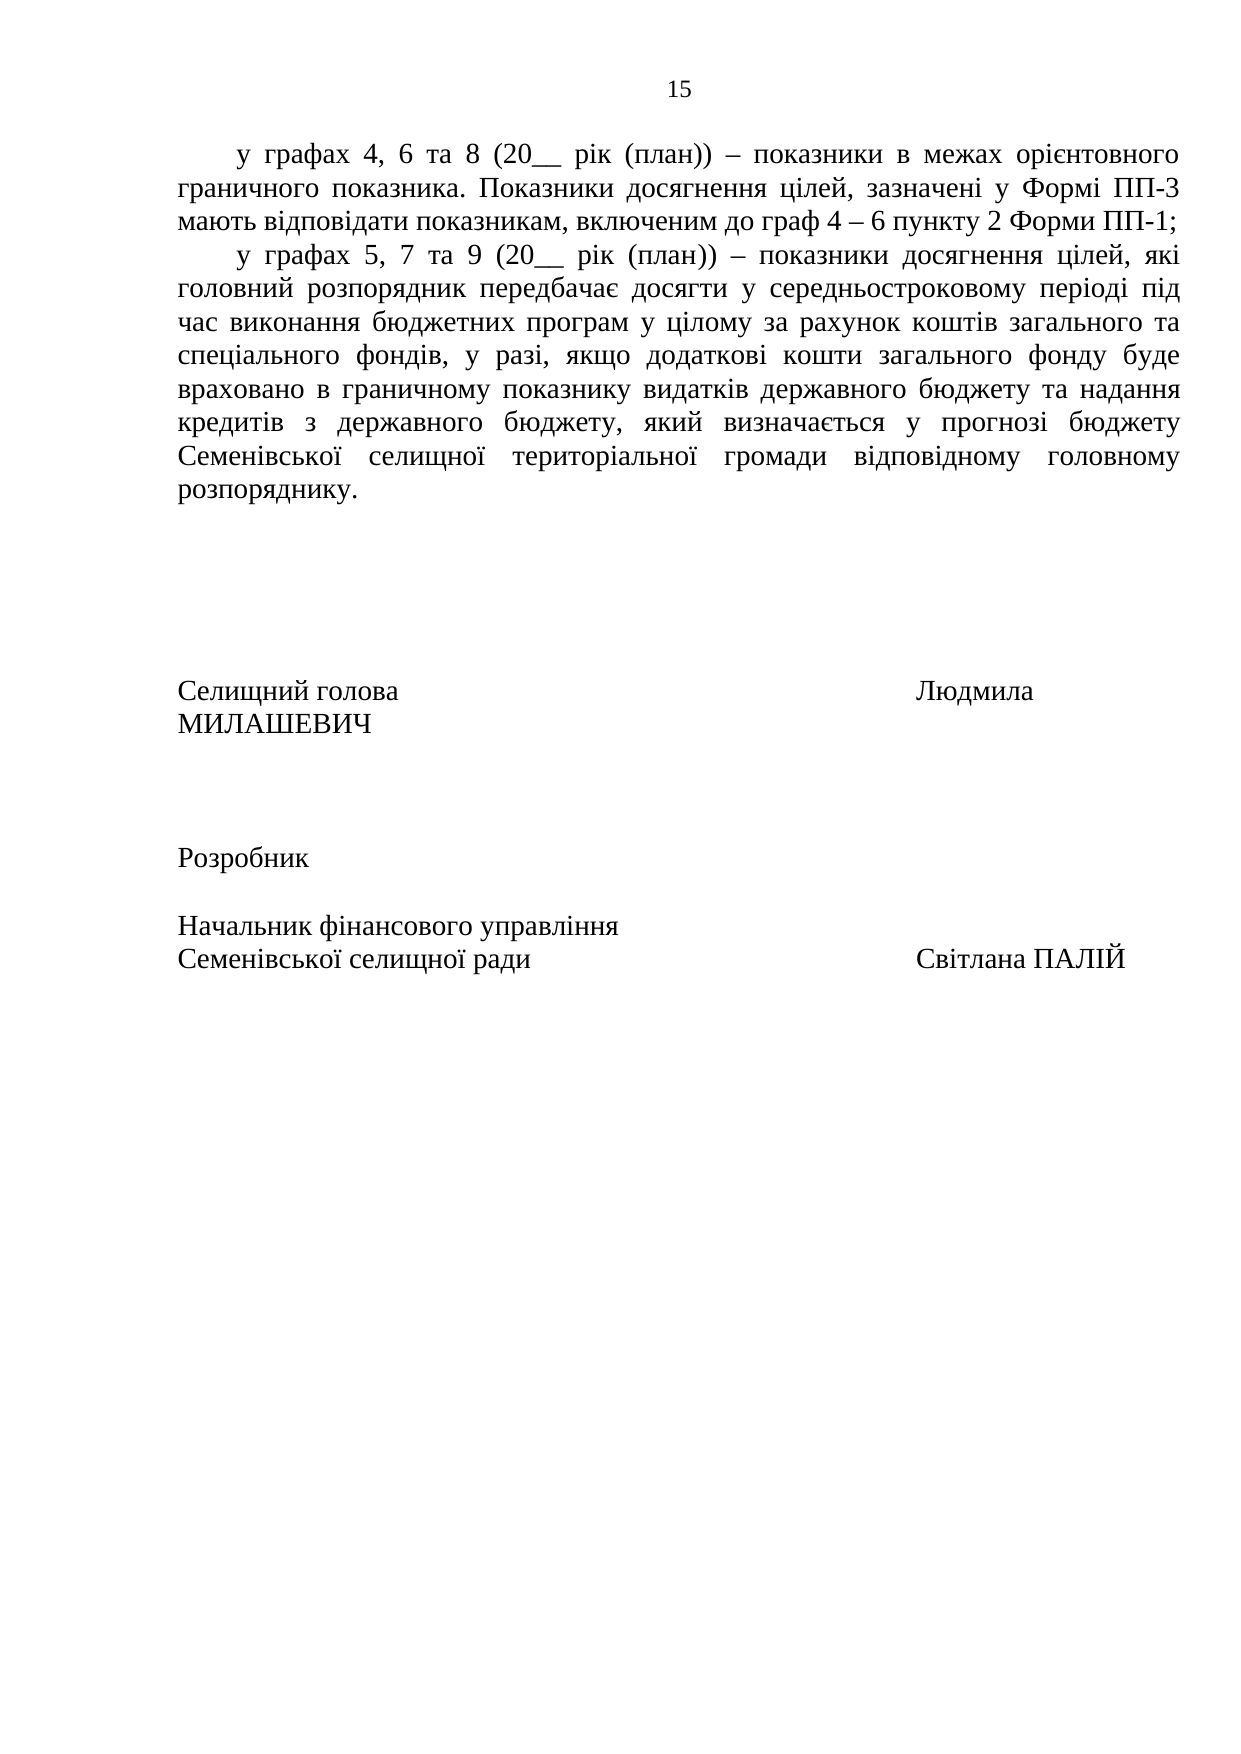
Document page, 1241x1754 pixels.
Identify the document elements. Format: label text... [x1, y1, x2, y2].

text Розробник [177, 841, 1181, 874]
text Начальник фінансового управління [177, 908, 1181, 941]
text у графах 4, 6 та 8 (20__ рік (план)) – показники в межах орієнтовного граничного показника. Показники досягнення цілей, зазначені у Формі ПП-3 мають відповідати показникам, включеним до граф 4 – 6 пункту 2 Форми ПП-1; [177, 136, 1181, 237]
text Селищний голова Людмила МИЛАШЕВИЧ [177, 673, 1181, 740]
text у графах 5, 7 та 9 (20__ рік (план)) – показники досягнення цілей, які головний розпорядник передбачає досягти у середньостроковому періоді під час виконання бюджетних програм у цілому за рахунок коштів загального та спеціального фондів, у разі, якщо додаткові кошти загального фонду буде враховано в граничному показнику видатків державного бюджету та надання кредитів з державного бюджету, який визначається у прогнозі бюджету Семенівської селищної територіальної громади відповідному головному розпоряднику. [177, 237, 1181, 505]
text Семенівської селищної ради Світлана ПАЛІЙ [177, 941, 1181, 975]
